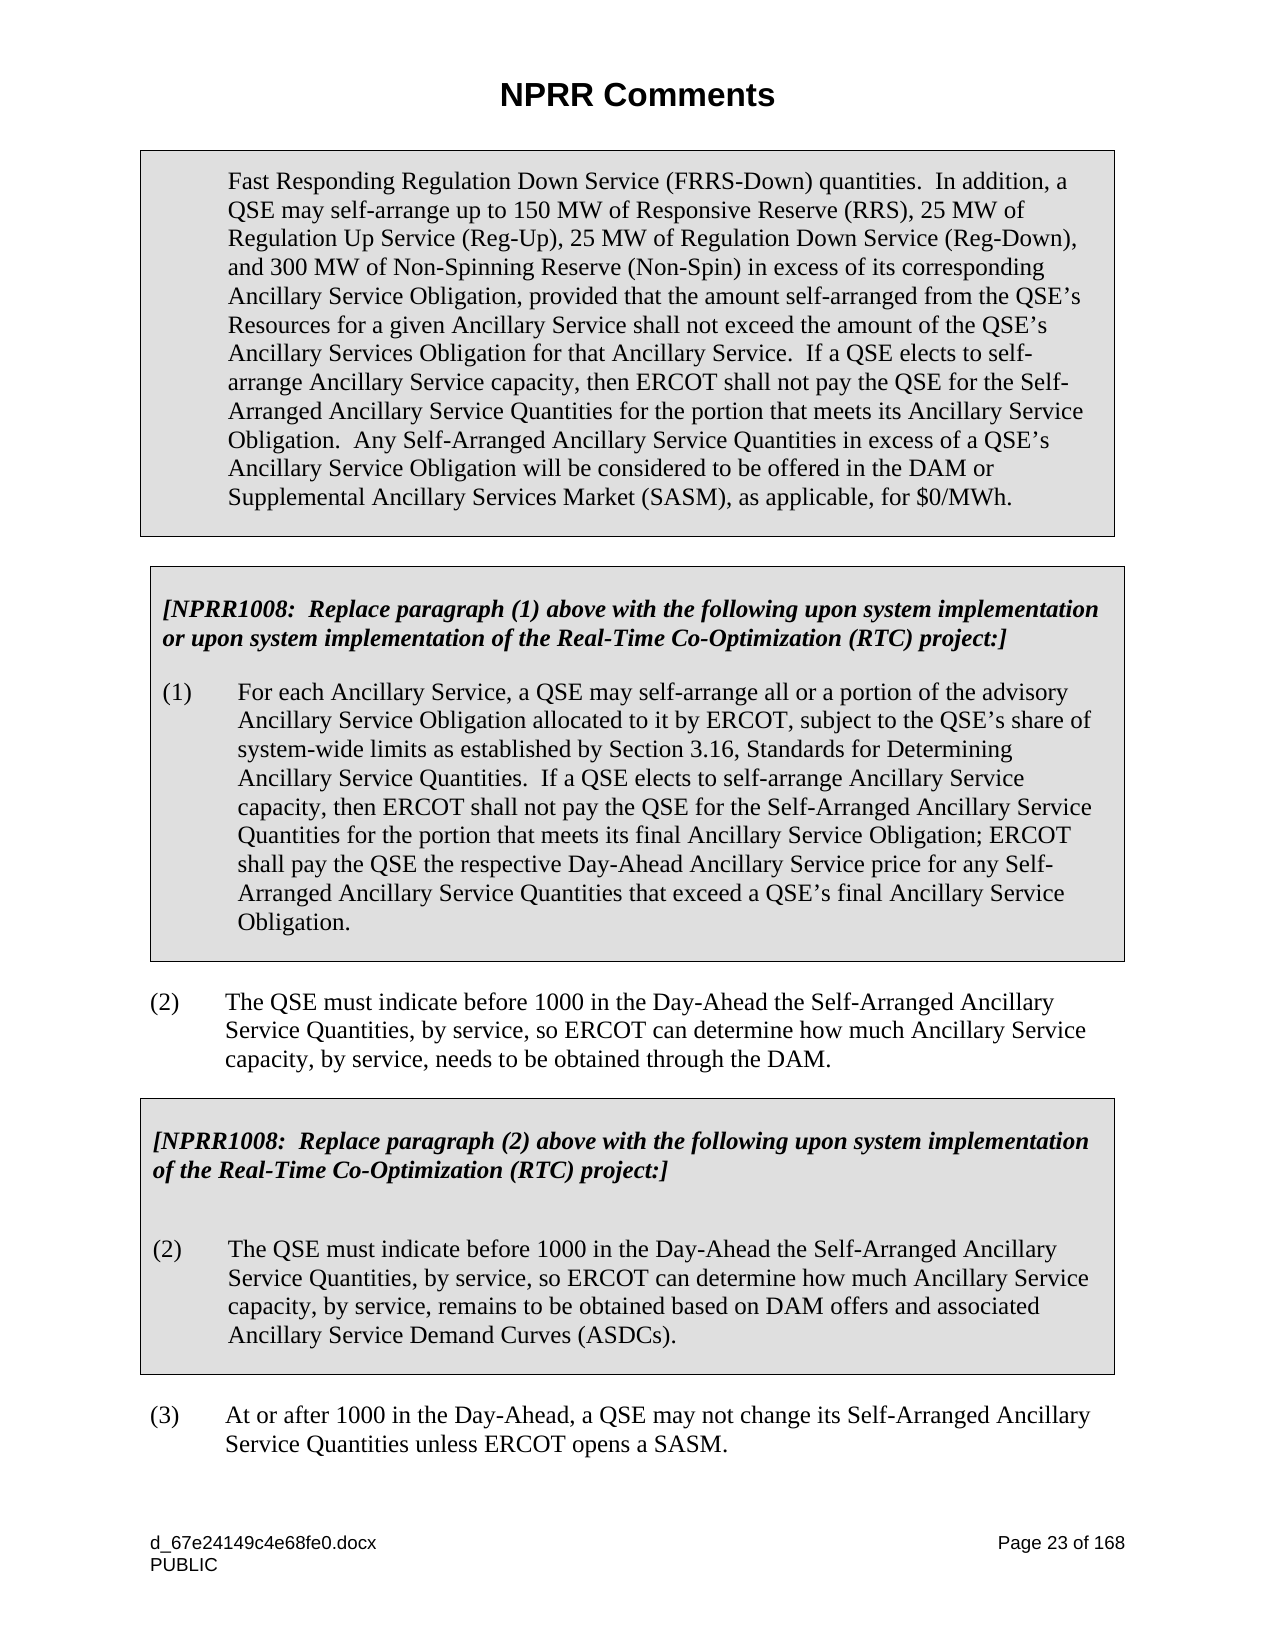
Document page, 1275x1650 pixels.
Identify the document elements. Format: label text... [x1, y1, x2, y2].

table_header [NPRR1008: Replace paragraph (1) above with the following upon system implementation or upon system implementation of the Real-Time Co-Optimization (RTC) project:] (1) For each Ancillary Service, a QSE may self-arrange all or a portion of the advisory Ancillary Service Obligation allocated to it by ERCOT, subject to the QSE’s share of system-wide limits as established by Section 3.16, Standards for Determining Ancillary Service Quantities. If a QSE elects to self-arrange Ancillary Service capacity, then ERCOT shall not pay the QSE for the Self-Arranged Ancillary Service Quantities for the portion that meets its final Ancillary Service Obligation; ERCOT shall pay the QSE the respective Day-Ahead Ancillary Service price for any Self-Arranged Ancillary Service Quantities that exceed a QSE’s final Ancillary Service Obligation. [151, 567, 1124, 961]
text (3) At or after 1000 in the Day-Ahead, a QSE may not change its Self-Arranged Ancillary Service Quantities unless ERCOT opens a SASM. [150, 1400, 1125, 1457]
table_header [141, 151, 1114, 536]
text (2) The QSE must indicate before 1000 in the Day-Ahead the Self-Arranged Ancillary Service Quantities, by service, so ERCOT can determine how much Ancillary Service capacity, by service, needs to be obtained through the DAM. [150, 987, 1125, 1073]
table_header [NPRR1008: Replace paragraph (2) above with the following upon system implementation of the Real-Time Co-Optimization (RTC) project:] (2) The QSE must indicate before 1000 in the Day-Ahead the Self-Arranged Ancillary Service Quantities, by service, so ERCOT can determine how much Ancillary Service capacity, by service, remains to be obtained based on DAM offers and associated Ancillary Service Demand Curves (ASDCs). [141, 1099, 1114, 1374]
